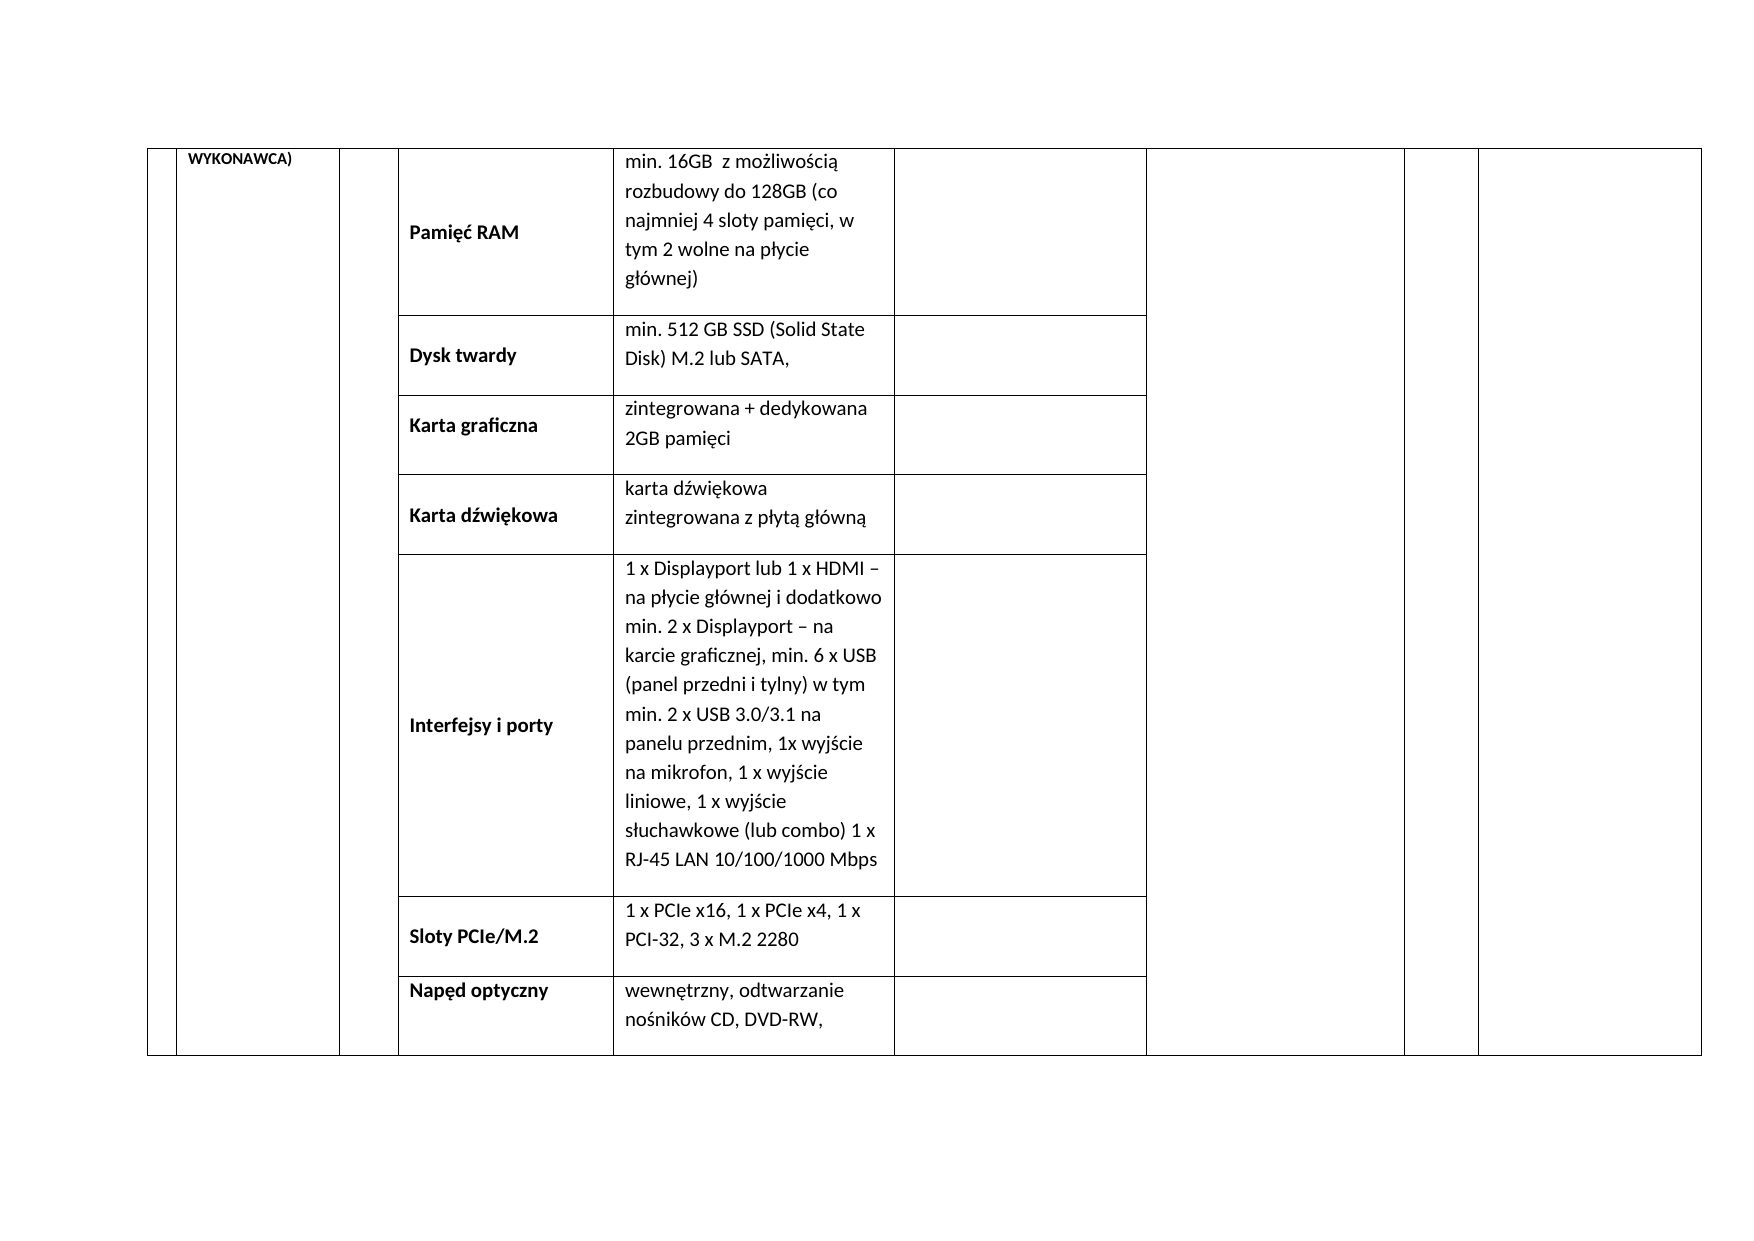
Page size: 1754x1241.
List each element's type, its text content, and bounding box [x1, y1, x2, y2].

table_cell [895, 555, 1146, 896]
table_cell Sloty PCIe/M.2 [399, 897, 613, 976]
table_cell Interfejsy i porty [399, 555, 613, 896]
table_cell [895, 475, 1146, 554]
table_cell zintegrowana + dedykowana 2GB pamięci [614, 396, 894, 474]
table_cell Napęd optyczny [399, 977, 613, 1055]
table_cell [895, 897, 1146, 976]
table_cell [895, 396, 1146, 474]
table_cell 1 x Displayport lub 1 x HDMI – na płycie głównej i dodatkowo min. 2 x Displayport – na karcie graficznej, min. 6 x USB (panel przedni i tylny) w tym min. 2 x USB 3.0/3.1 na panelu przednim, 1x wyjście na mikrofon, 1 x wyjście liniowe, 1 x wyjście słuchawkowe (lub combo) 1 x RJ-45 LAN 10/100/1000 Mbps [614, 555, 894, 896]
table_cell [895, 316, 1146, 394]
table_cell Dysk twardy [399, 316, 613, 394]
table_cell [895, 977, 1146, 1055]
table_cell karta dźwiękowa zintegrowana z płytą główną [614, 475, 894, 554]
table_cell min. 512 GB SSD (Solid State Disk) M.2 lub SATA, [614, 316, 894, 394]
table_cell [895, 149, 1146, 315]
table_cell Karta graficzna [399, 396, 613, 474]
table_cell Pamięć RAM [399, 149, 613, 315]
table_cell Karta dźwiękowa [399, 475, 613, 554]
table_cell wewnętrzny, odtwarzanie nośników CD, DVD-RW, [614, 977, 894, 1055]
table_cell 1 x PCIe x16, 1 x PCIe x4, 1 x PCI-32, 3 x M.2 2280 [614, 897, 894, 976]
table_cell min. 16GB z możliwością rozbudowy do 128GB (co najmniej 4 sloty pamięci, w tym 2 wolne na płycie głównej) [614, 149, 894, 315]
